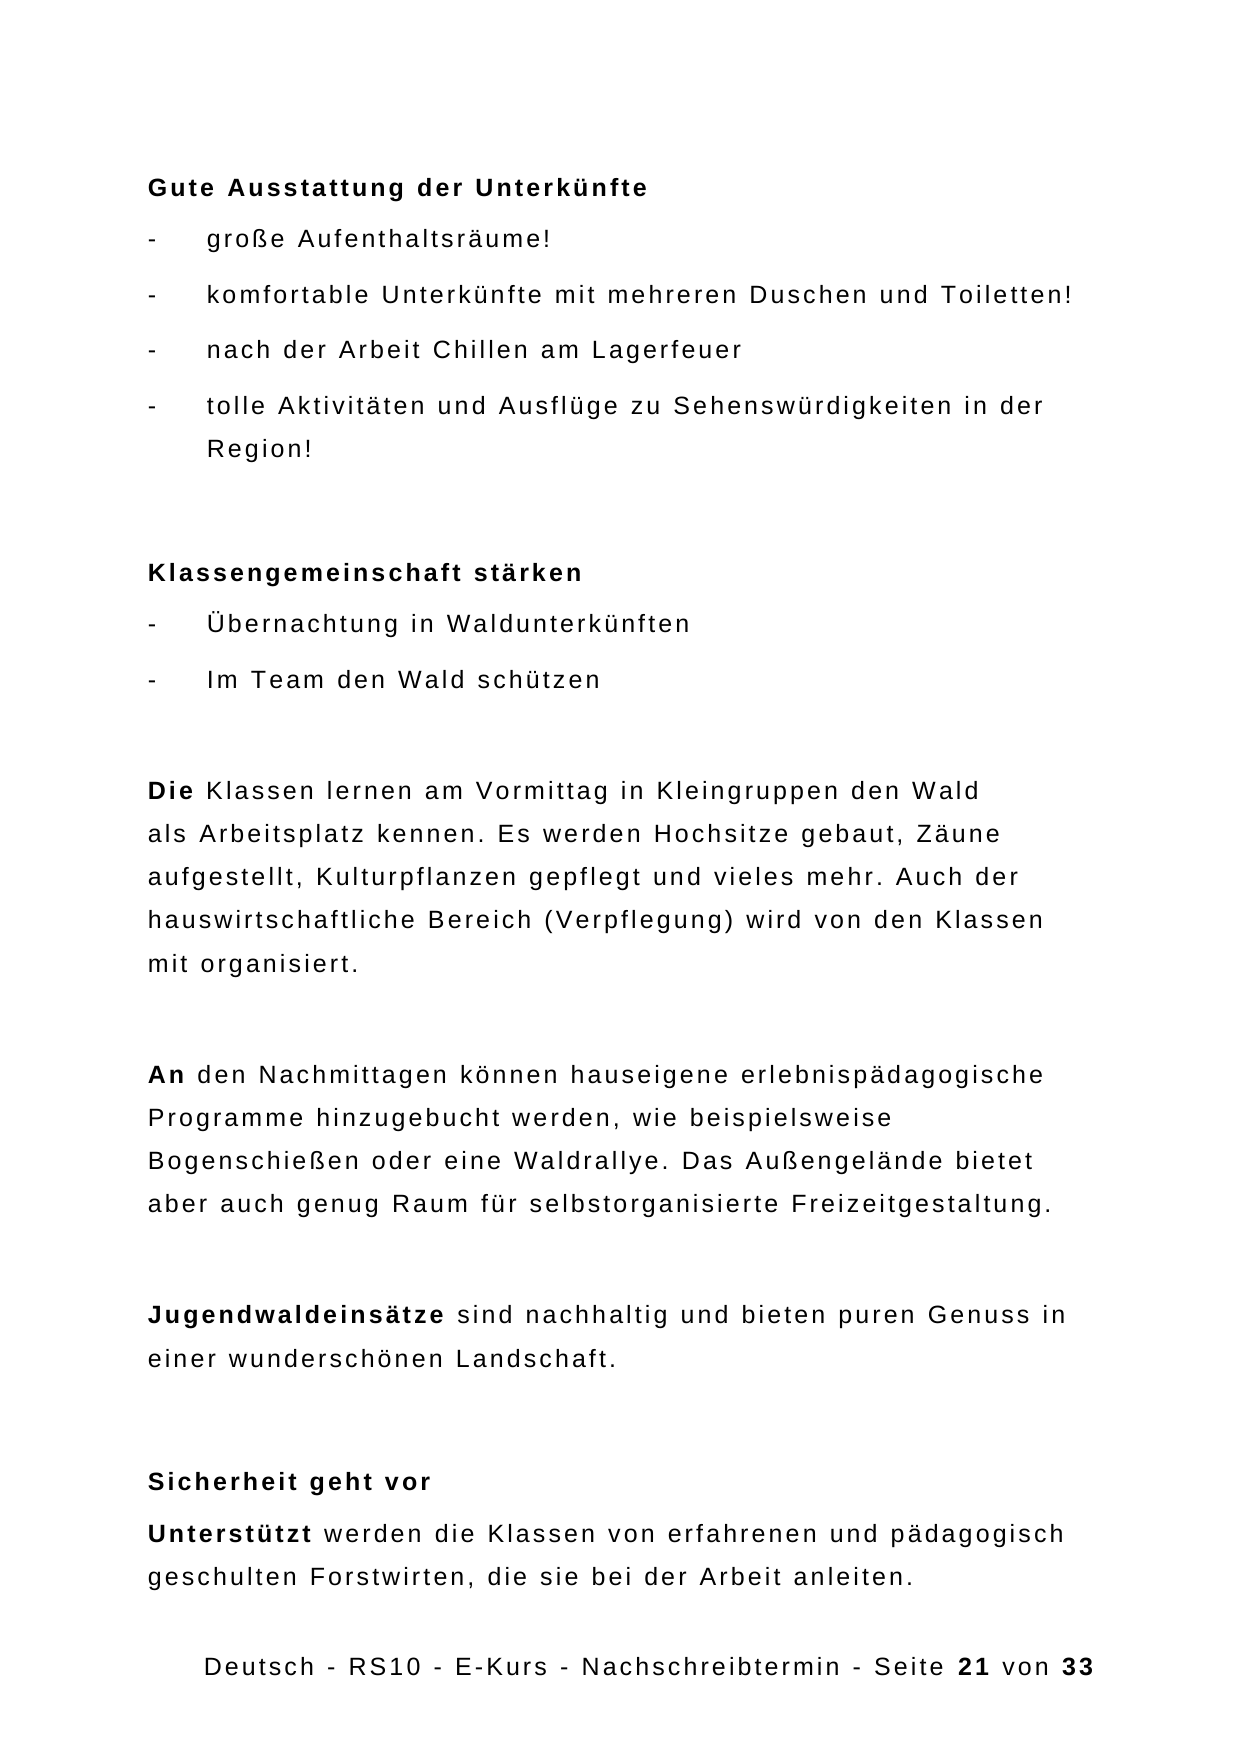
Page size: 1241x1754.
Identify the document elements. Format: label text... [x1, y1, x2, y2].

text Die Klassen lernen am Vormittag in Kleingruppen den Wald als Arbeitsplatz kennen. Es werden Hochsitze gebaut, Zäune aufgestellt, Kulturpflanzen gepflegt und vieles mehr. Auch der hauswirtschaftliche Bereich (Verpflegung) wird von den Klassen mit organisiert. [148, 776, 1093, 977]
list - komfortable Unterkünfte mit mehreren Duschen und Toiletten! [148, 280, 1093, 308]
list - große Aufenthaltsräume! [148, 224, 1093, 253]
subtitle Klassengemeinschaft stärken [148, 558, 1093, 587]
subtitle Gute Ausstattung der Unterkünfte [148, 173, 1093, 201]
list - tolle Aktivitäten und Ausflüge zu Sehenswürdigkeiten in der Region! [148, 391, 1093, 463]
subtitle Sicherheit geht vor [148, 1467, 1093, 1496]
text An den Nachmittagen können hauseigene erlebnispädagogische Programme hinzugebucht werden, wie beispielsweise Bogenschießen oder eine Waldrallye. Das Außengelände bietet aber auch genug Raum für selbstorganisierte Freizeitgestaltung. [148, 1060, 1093, 1218]
text Jugendwaldeinsätze sind nachhaltig und bieten puren Genuss in einer wunderschönen Landschaft. [148, 1301, 1093, 1372]
list - Im Team den Wald schützen [148, 665, 1093, 694]
list - Übernachtung in Waldunterkünften [148, 609, 1093, 638]
text Unterstützt werden die Klassen von erfahrenen und pädagogisch geschulten Forstwirten, die sie bei der Arbeit anleiten. [148, 1519, 1093, 1591]
list - nach der Arbeit Chillen am Lagerfeuer [148, 335, 1093, 364]
